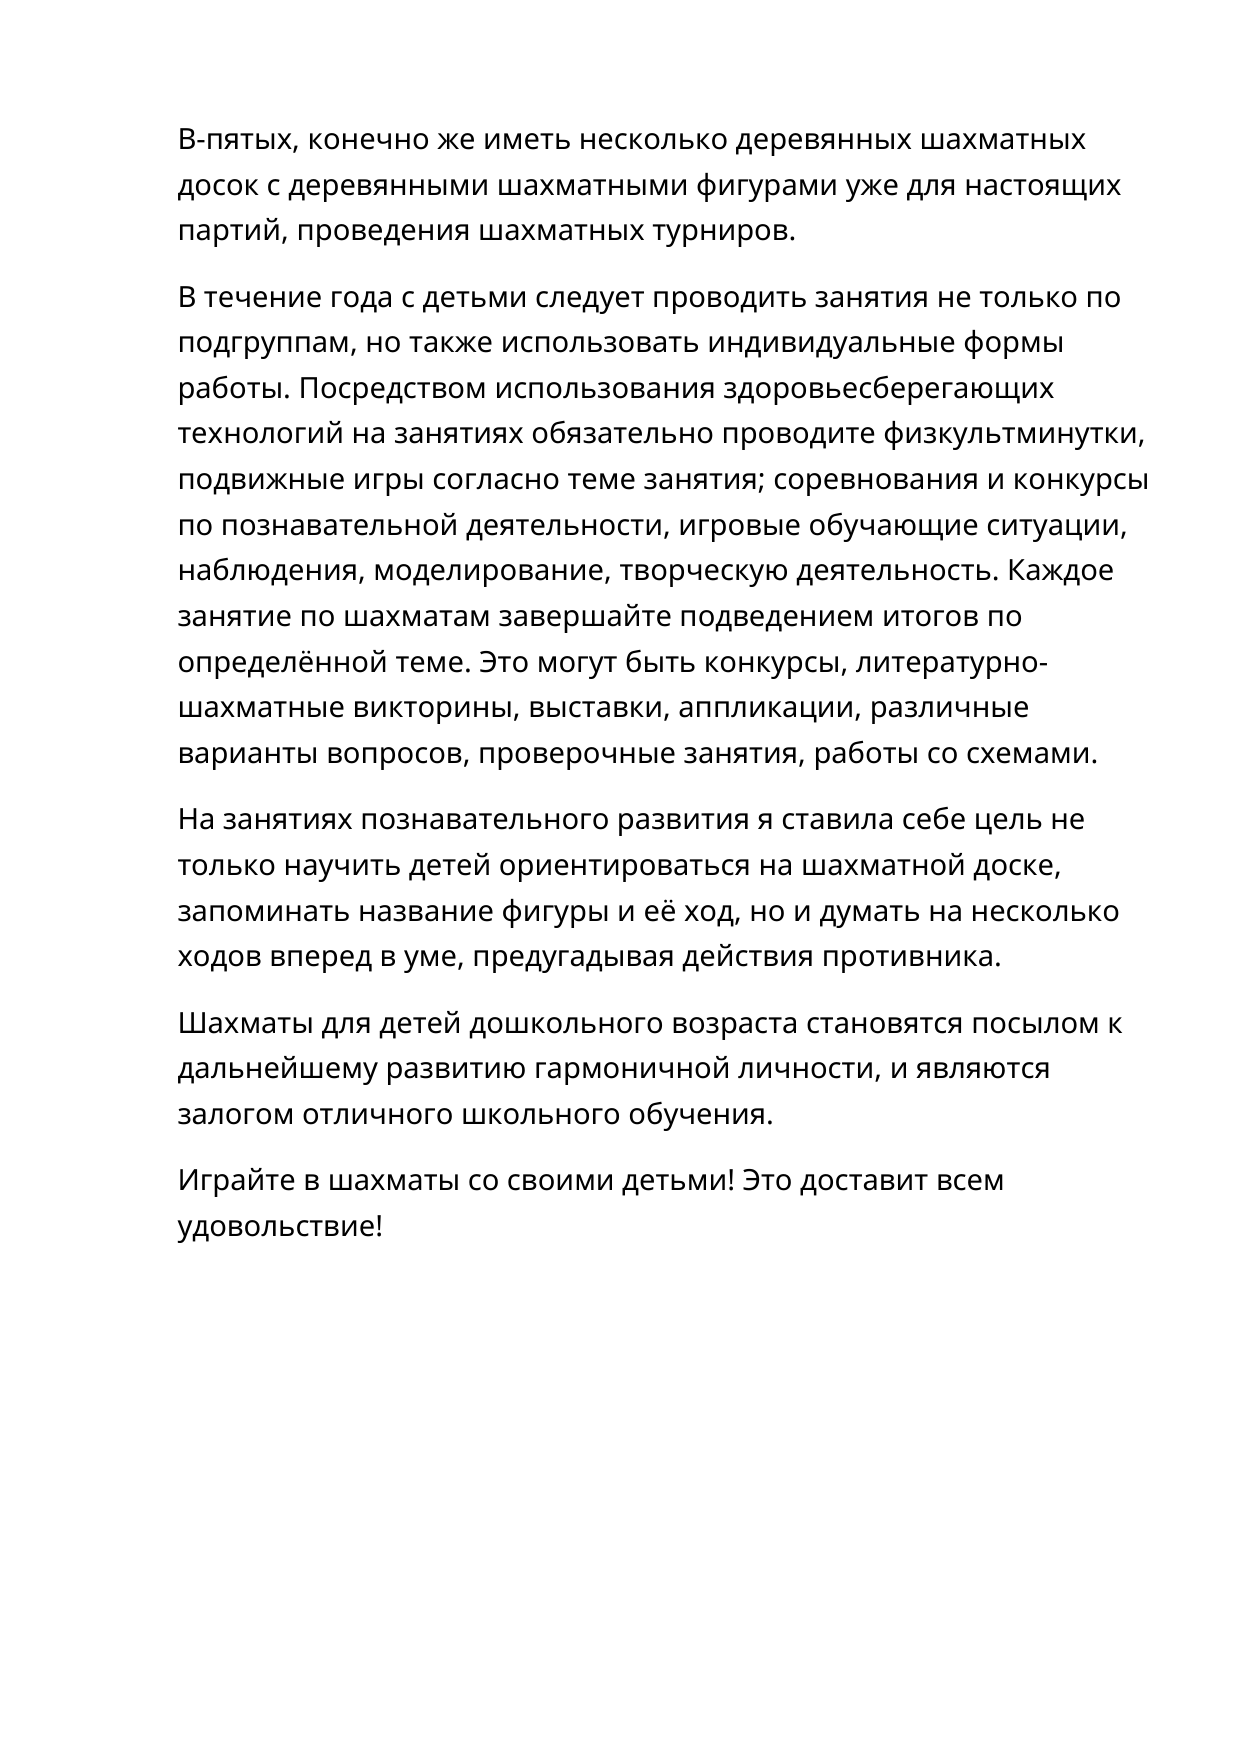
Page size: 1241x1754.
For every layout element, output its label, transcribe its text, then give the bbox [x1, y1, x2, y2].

text В течение года с детьми следует проводить занятия не только по подгруппам, но также использовать индивидуальные формы работы. Посредством использования здоровьесберегающих технологий на занятиях обязательно проводите физкультминутки, подвижные игры согласно теме занятия; соревнования и конкурсы по познавательной деятельности, игровые обучающие ситуации, наблюдения, моделирование, творческую деятельность. Каждое занятие по шахматам завершайте подведением итогов по определённой теме. Это могут быть конкурсы, литературно-шахматные викторины, выставки, аппликации, различные варианты вопросов, проверочные занятия, работы со схемами. [177, 276, 1152, 772]
text Играйте в шахматы со своими детьми! Это доставит всем удовольствие! [177, 1159, 1152, 1245]
text Шахматы для детей дошкольного возраста становятся посылом к дальнейшему развитию гармоничной личности, и являются залогом отличного школьного обучения. [177, 1002, 1152, 1133]
text На занятиях познавательного развития я ставила себе цель не только научить детей ориентироваться на шахматной доске, запоминать название фигуры и её ход, но и думать на несколько ходов вперед в уме, предугадывая действия противника. [177, 798, 1152, 975]
text В-пятых, конечно же иметь несколько деревянных шахматных досок с деревянными шахматными фигурами уже для настоящих партий, проведения шахматных турниров. [177, 118, 1152, 249]
